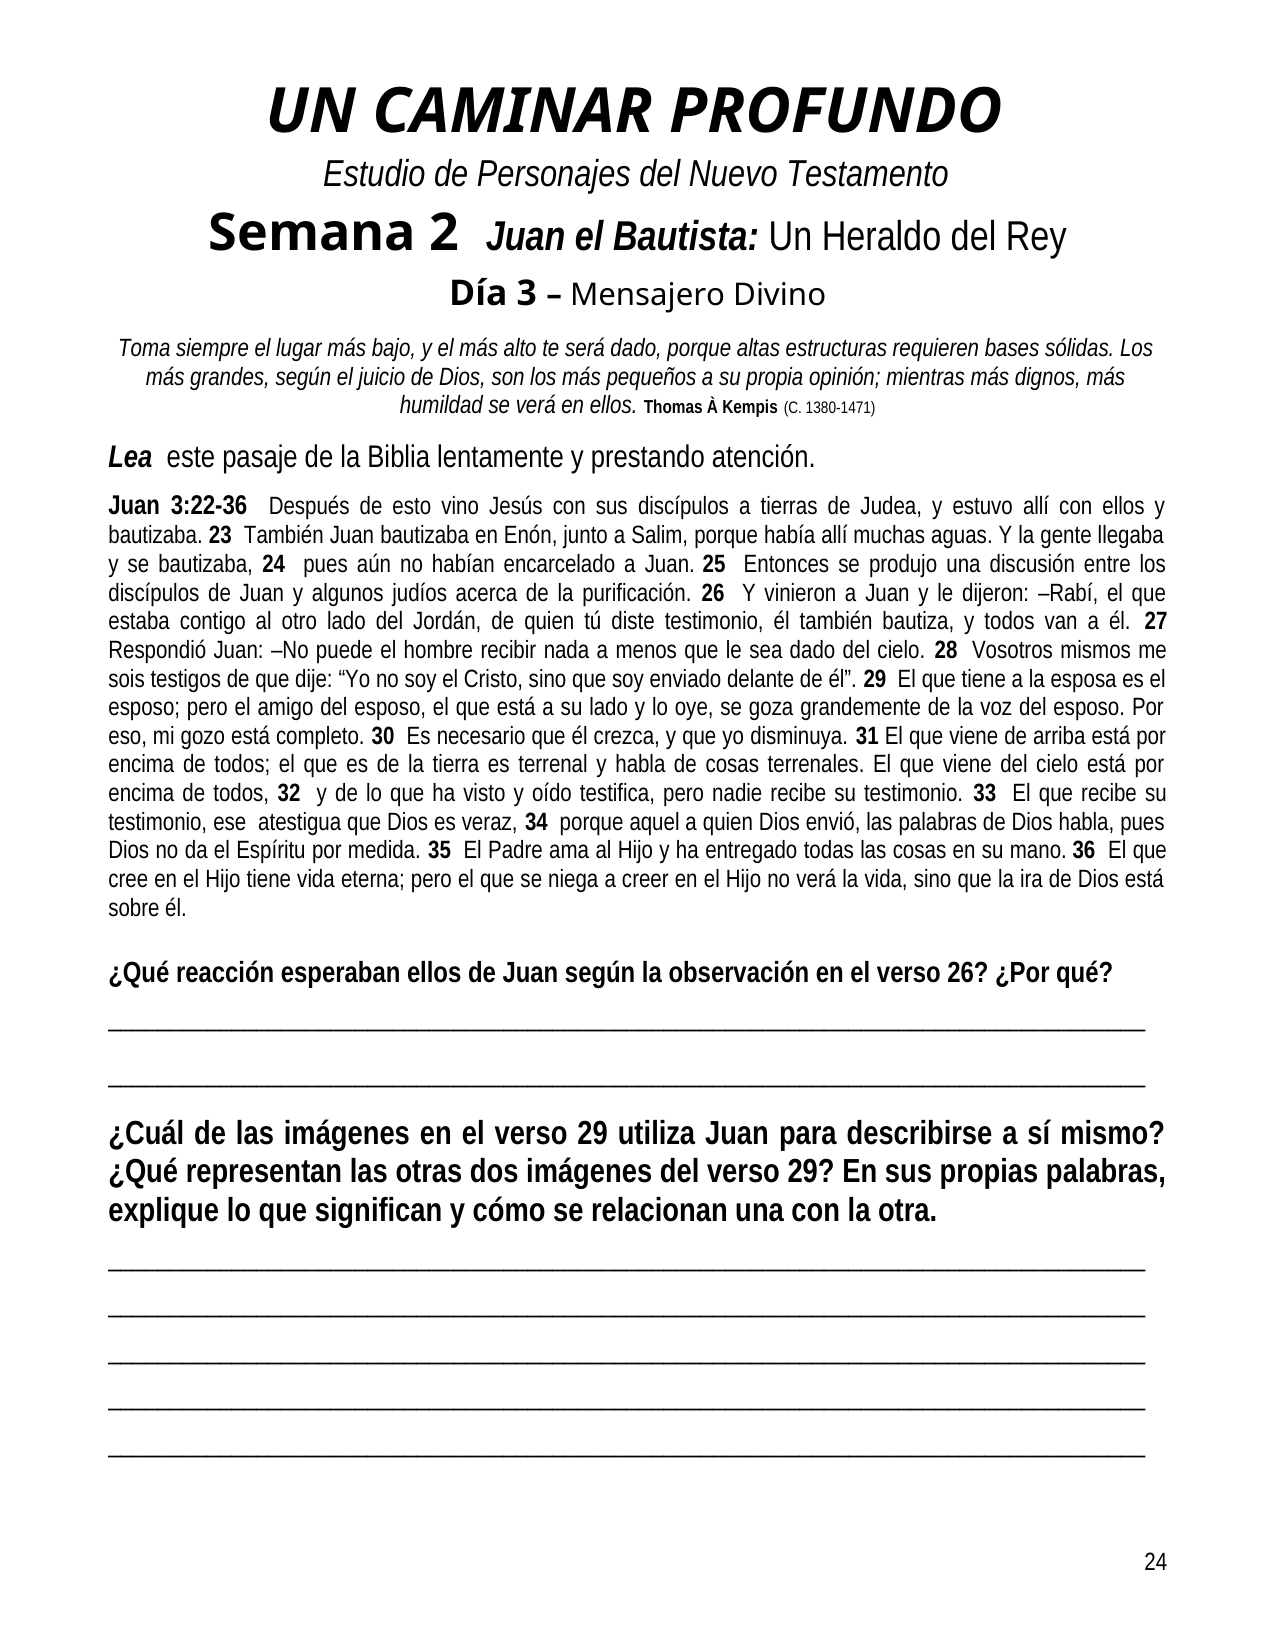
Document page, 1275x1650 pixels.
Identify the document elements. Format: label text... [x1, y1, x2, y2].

text ____________________________________________________________________________________ [108, 1241, 1167, 1272]
text Lea este pasaje de la Biblia lentamente y prestando atención. [108, 438, 1167, 474]
text Estudio de Personajes del Nuevo Testamento [108, 151, 1167, 194]
text UN CAMINAR PROFUNDO [108, 66, 1167, 151]
text ____________________________________________________________________________________ [108, 1057, 1167, 1088]
text Juan 3:22-36 Después de esto vino Jesús con sus discípulos a tierras de Judea, y estuvo allí con ellos y bautizaba. 23 También Juan bautizaba en Enón, junto a Salim, porque había allí muchas aguas. Y la gente llegaba y se bautizaba, 24 pues aún no habían encarcelado a Juan. 25 Entonces se produjo una discusión entre los discípulos de Juan y algunos judíos acerca de la purificación. 26 Y vinieron a Juan y le dijeron: –Rabí, el que estaba contigo al otro lado del Jordán, de quien tú diste testimonio, él también bautiza, y todos van a él. 27 Respondió Juan: –No puede el hombre recibir nada a menos que le sea dado del cielo. 28 Vosotros mismos me sois testigos de que dije: “Yo no soy el Cristo, sino que soy enviado delante de él”. 29 El que tiene a la esposa es el esposo; pero el amigo del esposo, el que está a su lado y lo oye, se goza grandemente de la voz del esposo. Por eso, mi gozo está completo. 30 Es necesario que él crezca, y que yo disminuya. 31 El que viene de arriba está por encima de todos; el que es de la tierra es terrenal y habla de cosas terrenales. El que viene del cielo está por encima de todos, 32 y de lo que ha visto y oído testifica, pero nadie recibe su testimonio. 33 El que recibe su testimonio, ese atestigua que Dios es veraz, 34 porque aquel a quien Dios envió, las palabras de Dios habla, pues Dios no da el Espíritu por medida. 35 El Padre ama al Hijo y ha entregado todas las cosas en su mano. 36 El que cree en el Hijo tiene vida eterna; pero el que se niega a creer en el Hijo no verá la vida, sino que la ira de Dios está sobre él. [108, 489, 1167, 921]
text ____________________________________________________________________________________ [108, 1334, 1167, 1365]
text Toma siempre el lugar más bajo, y el más alto te será dado, porque altas estructuras requieren bases sólidas. Los más grandes, según el juicio de Dios, son los más pequeños a su propia opinión; mientras más dignos, más humildad se verá en ellos. Thomas À Kempis (C. 1380-1471) [108, 333, 1167, 419]
text ____________________________________________________________________________________ [108, 1001, 1167, 1032]
text ¿Cuál de las imágenes en el verso 29 utiliza Juan para describirse a sí mismo? ¿Qué representan las otras dos imágenes del verso 29? En sus propias palabras, explique lo que significan y cómo se relacionan una con la otra. [108, 1113, 1167, 1228]
text ____________________________________________________________________________________ [108, 1380, 1167, 1411]
text ____________________________________________________________________________________ [108, 1427, 1167, 1458]
text ____________________________________________________________________________________ [108, 1287, 1167, 1318]
text ¿Qué reacción esperaban ellos de Juan según la observación en el verso 26? ¿Por qué? [108, 955, 1167, 989]
text Semana 2 Juan el Bautista: Un Heraldo del Rey [108, 194, 1167, 265]
text Día 3 – Mensajero Divino [108, 268, 1167, 316]
